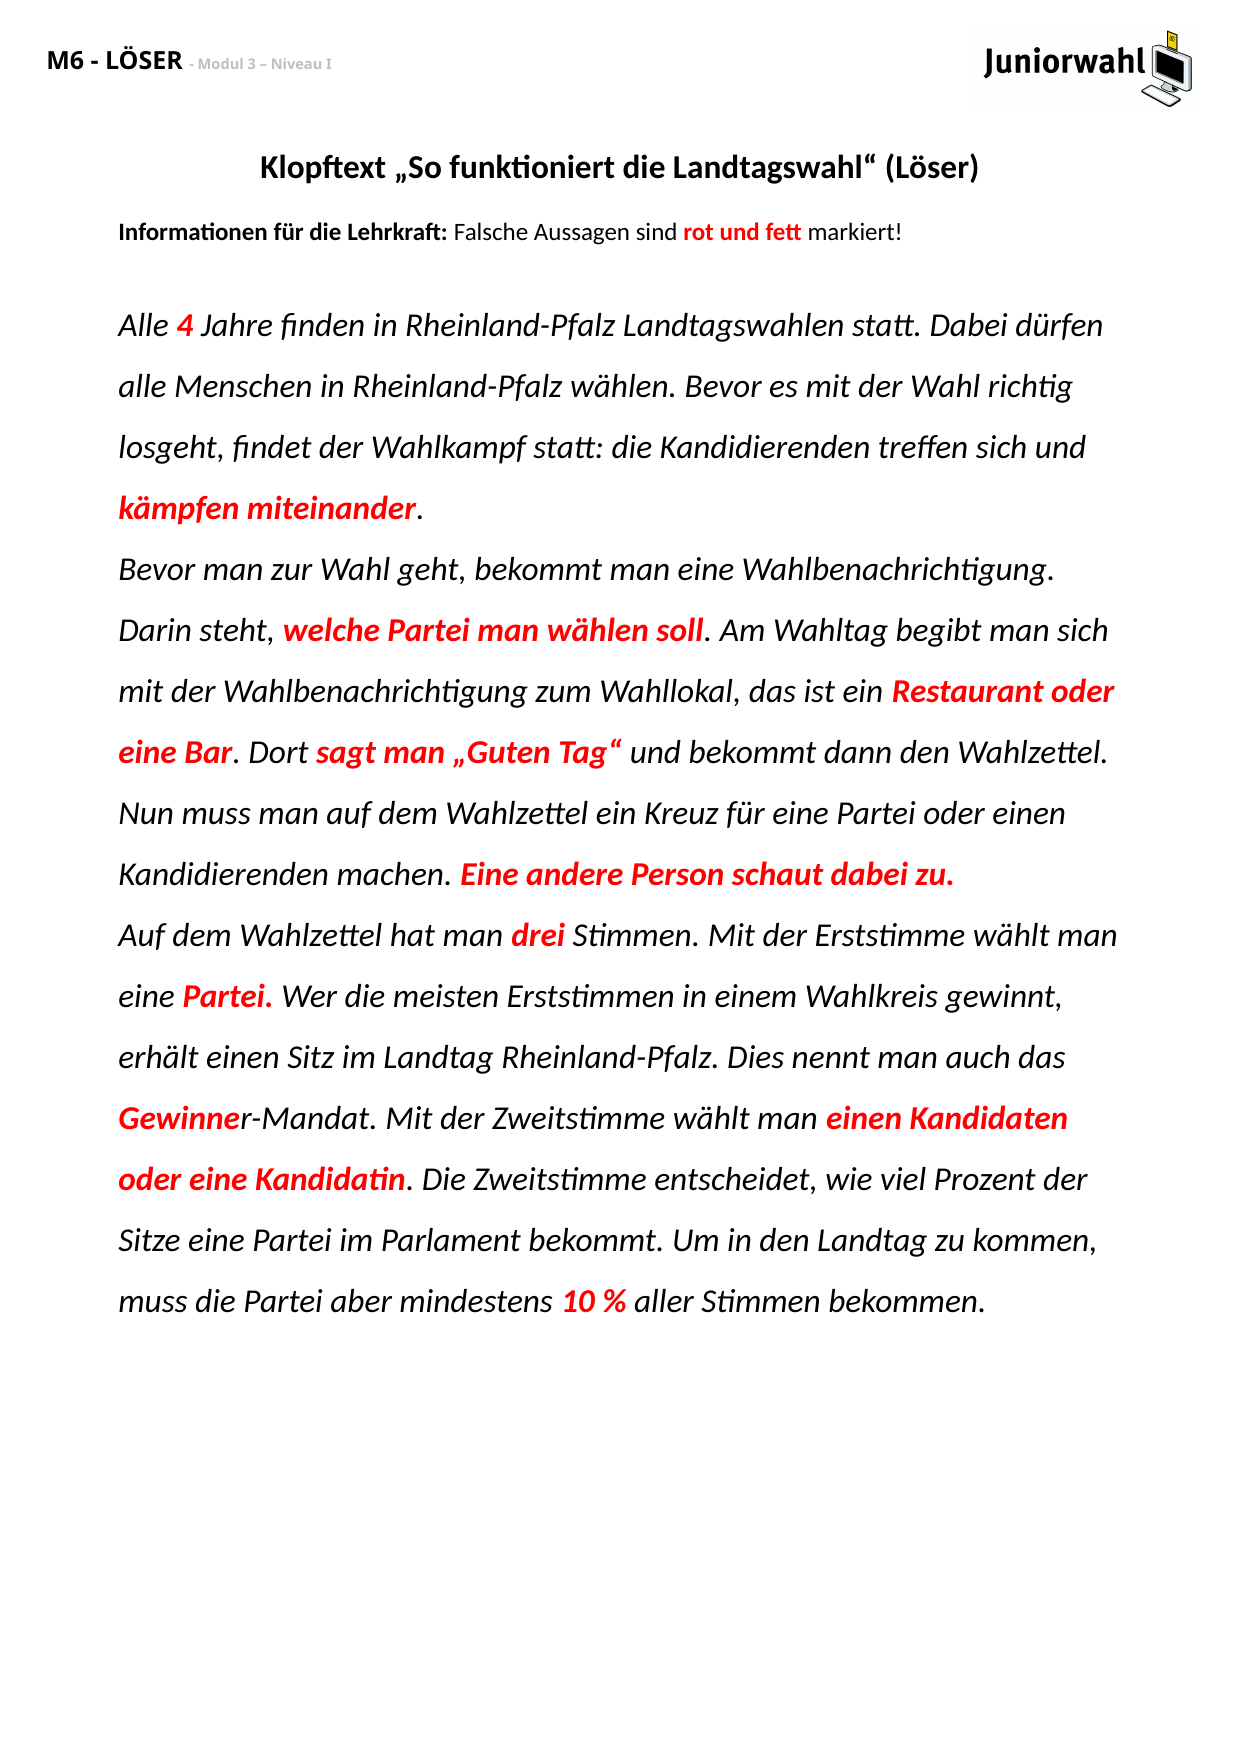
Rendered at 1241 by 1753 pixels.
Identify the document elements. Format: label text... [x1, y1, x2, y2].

text Alle 4 Jahre finden in Rheinland-Pfalz Landtagswahlen statt. Dabei dürfen alle Menschen in Rheinland-Pfalz wählen. Bevor es mit der Wahl richtig losgeht, findet der Wahlkampf statt: die Kandidierenden treffen sich und kämpfen miteinander. [118, 304, 1122, 527]
text Bevor man zur Wahl geht, bekommt man eine Wahlbenachrichtigung. Darin steht, welche Partei man wählen soll. Am Wahltag begibt man sich mit der Wahlbenachrichtigung zum Wahllokal, das ist ein Restaurant oder eine Bar. Dort sagt man „Guten Tag“ und bekommt dann den Wahlzettel. [118, 548, 1122, 772]
text Nun muss man auf dem Wahlzettel ein Kreuz für eine Partei oder einen Kandidierenden machen. Eine andere Person schaut dabei zu. [118, 792, 1122, 894]
text Auf dem Wahlzettel hat man drei Stimmen. Mit der Erststimme wählt man eine Partei. Wer die meisten Erststimmen in einem Wahlkreis gewinnt, erhält einen Sitz im Landtag Rheinland-Pfalz. Dies nennt man auch das Gewinner-Mandat. Mit der Zweitstimme wählt man einen Kandidaten oder eine Kandidatin. Die Zweitstimme entscheidet, wie viel Prozent der Sitze eine Partei im Parlament bekommt. Um in den Landtag zu kommen, muss die Partei aber mindestens 10 % aller Stimmen bekommen. [118, 914, 1122, 1321]
text Informationen für die Lehrkraft: Falsche Aussagen sind rot und fett markiert! [118, 216, 1122, 246]
picture [971, 28, 1197, 110]
text Klopftext „So funktioniert die Landtagswahl“ (Löser) [118, 146, 1122, 187]
